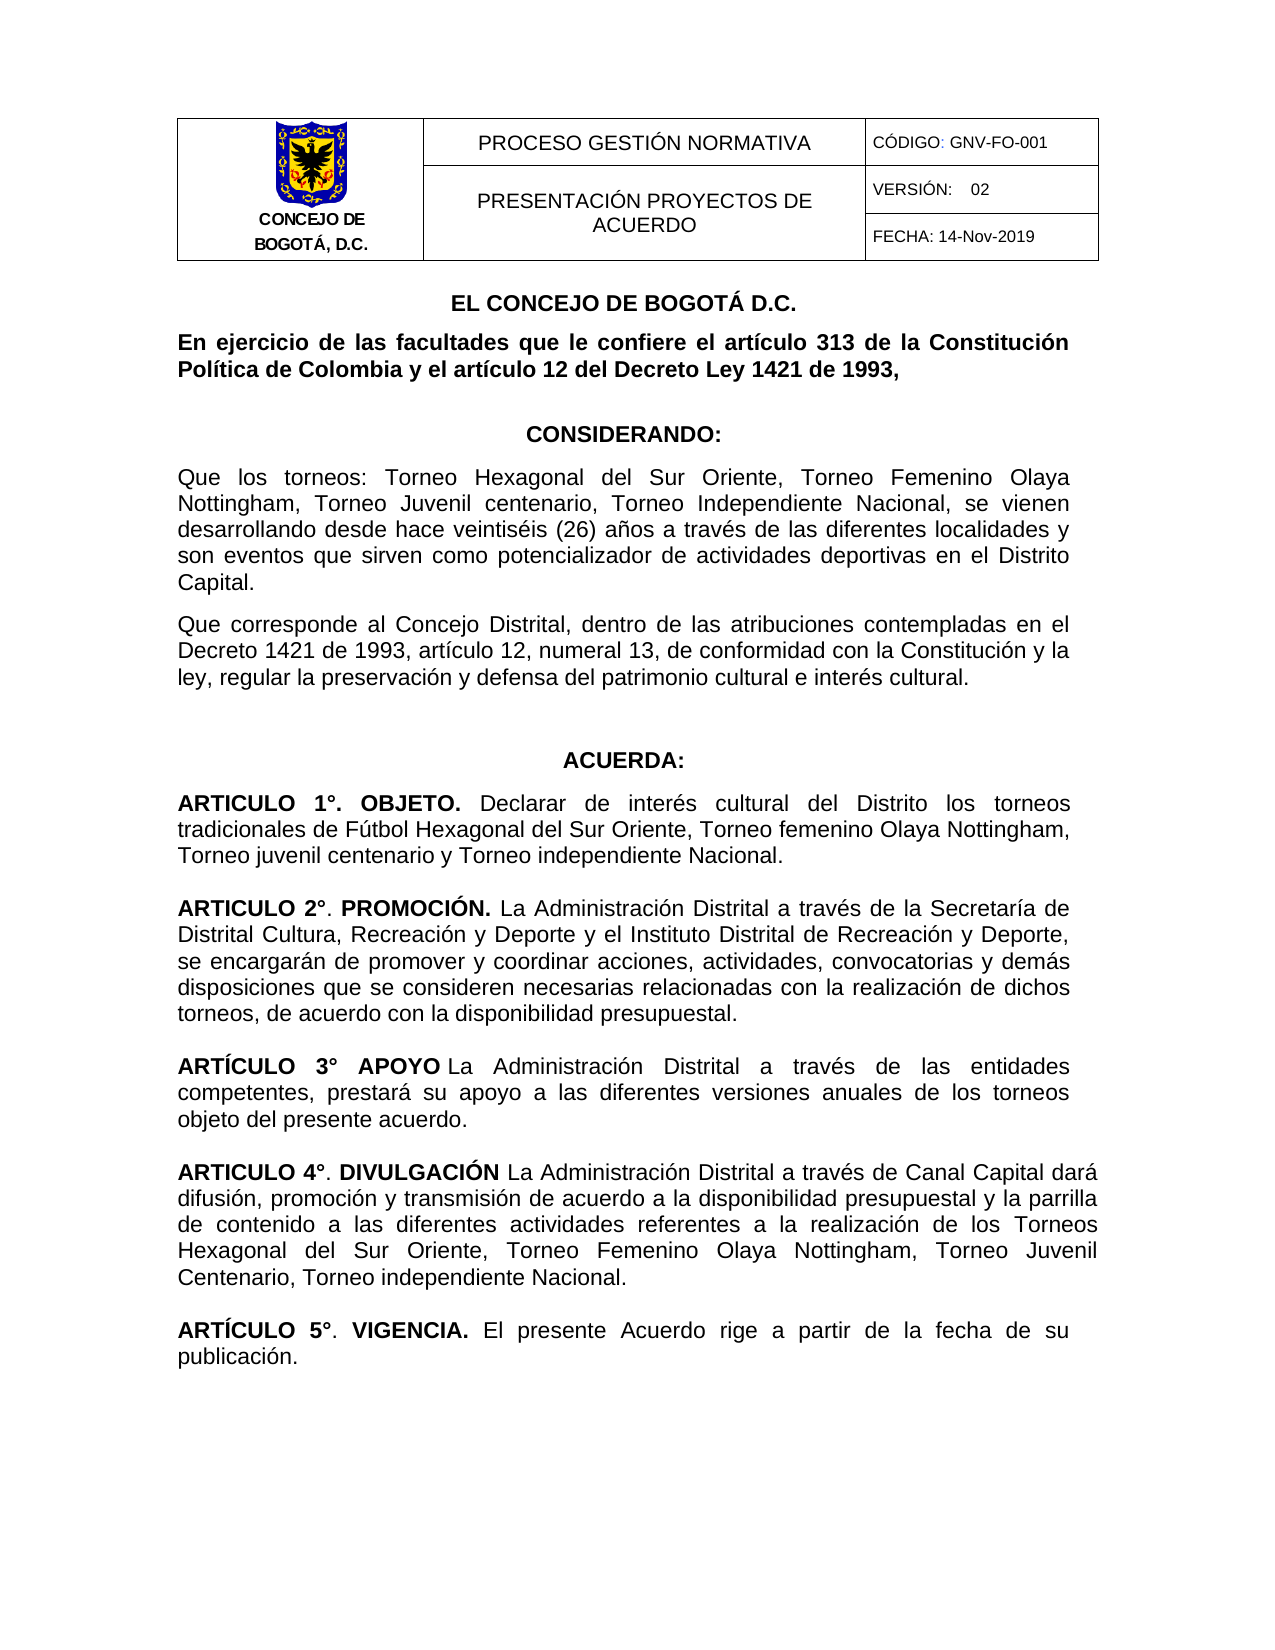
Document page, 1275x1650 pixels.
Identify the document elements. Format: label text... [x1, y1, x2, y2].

text ARTICULO 1°. OBJETO. Declarar de interés cultural del Distrito los torneos tradicionales de Fútbol Hexagonal del Sur Oriente, Torneo femenino Olaya Nottingham, Torneo juvenil centenario y Torneo independiente Nacional. [177, 789, 1071, 868]
text Que corresponde al Concejo Distrital, dentro de las atribuciones contempladas en el Decreto 1421 de 1993, artículo 12, numeral 13, de conformidad con la Constitución y la ley, regular la preservación y defensa del patrimonio cultural e interés cultural. [177, 611, 1070, 690]
text ARTICULO 2°. PROMOCIÓN. La Administración Distrital a través de la Secretaría de Distrital Cultura, Recreación y Deporte y el Instituto Distrital de Recreación y Deporte, se encargarán de promover y coordinar acciones, actividades, convocatorias y demás disposiciones que se consideren necesarias relacionadas con la realización de dichos torneos, de acuerdo con la disponibilidad presupuestal. [177, 895, 1071, 1027]
text Que los torneos: Torneo Hexagonal del Sur Oriente, Torneo Femenino Olaya Nottingham, Torneo Juvenil centenario, Torneo Independiente Nacional, se vienen desarrollando desde hace veintiséis (26) años a través de las diferentes localidades y son eventos que sirven como potencializador de actividades deportivas en el Distrito Capital. [177, 463, 1070, 595]
text CONSIDERANDO: [177, 421, 1070, 448]
text ARTICULO 4°. DIVULGACIÓN La Administración Distrital a través de Canal Capital dará difusión, promoción y transmisión de acuerdo a la disponibilidad presupuestal y la parrilla de contenido a las diferentes actividades referentes a la realización de los Torneos Hexagonal del Sur Oriente, Torneo Femenino Olaya Nottingham, Torneo Juvenil Centenario, Torneo independiente Nacional. [177, 1158, 1098, 1290]
text ACUERDA: [177, 747, 1070, 774]
text ARTÍCULO 3° APOYO La Administración Distrital a través de las entidades competentes, prestará su apoyo a las diferentes versiones anuales de los torneos objeto del presente acuerdo. [177, 1053, 1071, 1132]
text ARTÍCULO 5°. VIGENCIA. El presente Acuerdo rige a partir de la fecha de su publicación. [177, 1317, 1070, 1369]
text En ejercicio de las facultades que le confiere el artículo 313 de la Constitución Política de Colombia y el artículo 12 del Decreto Ley 1421 de 1993, [177, 329, 1070, 382]
text EL CONCEJO DE BOGOTÁ D.C. [177, 290, 1070, 316]
